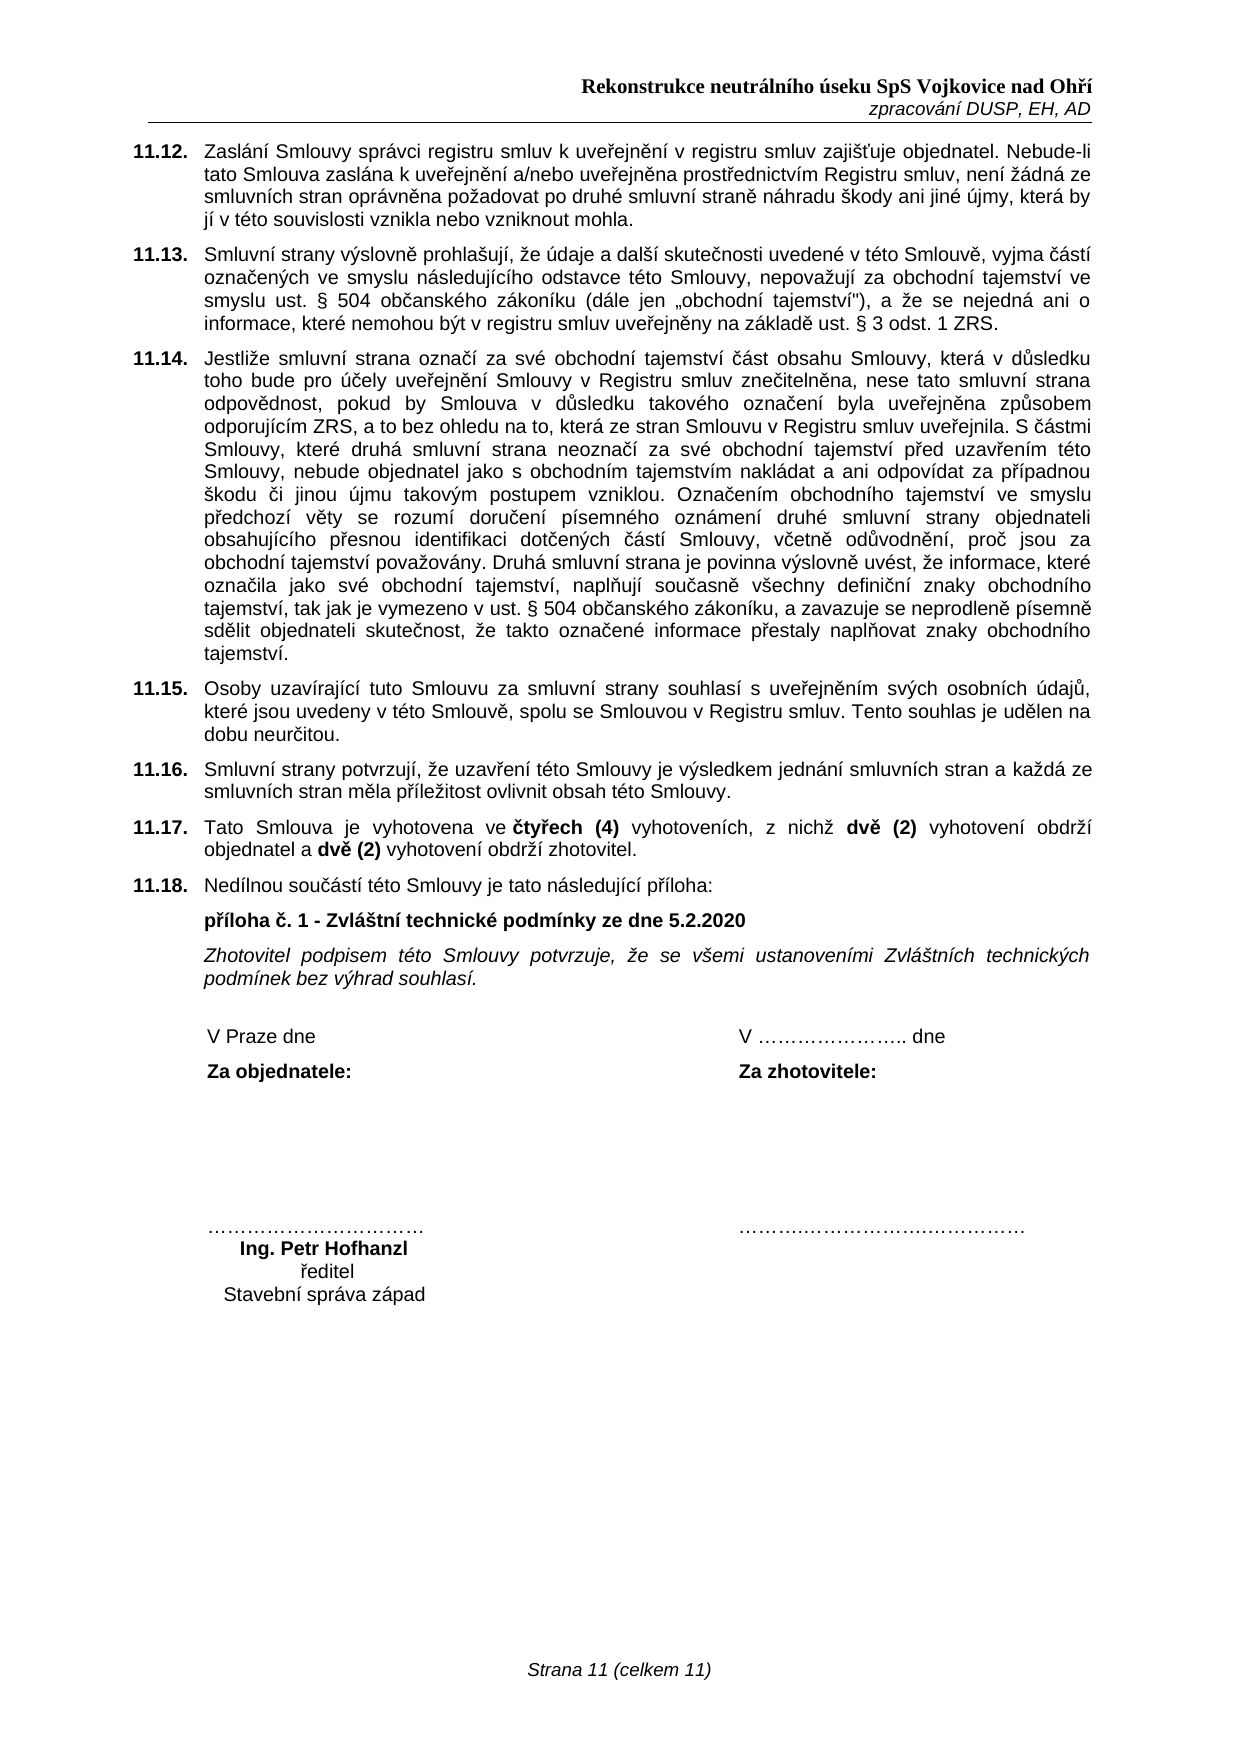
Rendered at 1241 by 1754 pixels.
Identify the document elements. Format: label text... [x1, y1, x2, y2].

text 11.14. Jestliže smluvní strana označí za své obchodní tajemství část obsahu Smlouvy, která v důsledku toho bude pro účely uveřejnění Smlouvy v Registru smluv znečitelněna, nese tato smluvní strana odpovědnost, pokud by Smlouva v důsledku takového označení byla uveřejněna způsobem odporujícím ZRS, a to bez ohledu na to, která ze stran Smlouvu v Registru smluv uveřejnila. S částmi Smlouvy, které druhá smluvní strana neoznačí za své obchodní tajemství před uzavřením této Smlouvy, nebude objednatel jako s obchodním tajemstvím nakládat a ani odpovídat za případnou škodu či jinou újmu takovým postupem vzniklou. Označením obchodního tajemství ve smyslu předchozí věty se rozumí doručení písemného oznámení druhé smluvní strany objednateli obsahujícího přesnou identifikaci dotčených částí Smlouvy, včetně odůvodnění, proč jsou za obchodní tajemství považovány. Druhá smluvní strana je povinna výslovně uvést, že informace, které označila jako své obchodní tajemství, naplňují současně všechny definiční znaky obchodního tajemství, tak jak je vymezeno v ust. § 504 občanského zákoníku, a zavazuje se neprodleně písemně sdělit objednateli skutečnost, že takto označené informace přestaly naplňovat znaky obchodního tajemství. [133, 347, 1092, 664]
text příloha č. 1 - Zvláštní technické podmínky ze dne 5.2.2020 [148, 909, 1092, 931]
text Stavební správa západ [207, 1283, 1092, 1305]
text Za objednatele: Za zhotovitele: [207, 1060, 1092, 1082]
text 11.18. Nedílnou součástí této Smlouvy je tato následující příloha: [133, 873, 1092, 896]
text 11.13. Smluvní strany výslovně prohlašují, že údaje a další skutečnosti uvedené v této Smlouvě, vyjma částí označených ve smyslu následujícího odstavce této Smlouvy, nepovažují za obchodní tajemství ve smyslu ust. § 504 občanského zákoníku (dále jen „obchodní tajemství"), a že se nejedná ani o informace, které nemohou být v registru smluv uveřejněny na základě ust. § 3 odst. 1 ZRS. [133, 243, 1092, 334]
text 11.12. Zaslání Smlouvy správci registru smluv k uveřejnění v registru smluv zajišťuje objednatel. Nebude-li tato Smlouva zaslána k uveřejnění a/nebo uveřejněna prostřednictvím Registru smluv, není žádná ze smluvních stran oprávněna požadovat po druhé smluvní straně náhradu škody ani jiné újmy, která by jí v této souvislosti vznikla nebo vzniknout mohla. [133, 140, 1092, 231]
text …………………………… ……….……………….…………… [207, 1214, 1092, 1237]
text Ing. Petr Hofhanzl [207, 1237, 1092, 1260]
text 11.16. Smluvní strany potvrzují, že uzavření této Smlouvy je výsledkem jednání smluvních stran a každá ze smluvních stran měla příležitost ovlivnit obsah této Smlouvy. [133, 758, 1092, 803]
text Zhotovitel podpisem této Smlouvy potvrzuje, že se všemi ustanoveními Zvláštních technických podmínek bez výhrad souhlasí. [204, 944, 1092, 989]
text 11.17. Tato Smlouva je vyhotovena ve čtyřech (4) vyhotoveních, z nichž dvě (2) vyhotovení obdrží objednatel a dvě (2) vyhotovení obdrží zhotovitel. [133, 816, 1092, 861]
text 11.15. Osoby uzavírající tuto Smlouvu za smluvní strany souhlasí s uveřejněním svých osobních údajů, které jsou uvedeny v této Smlouvě, spolu se Smlouvou v Registru smluv. Tento souhlas je udělen na dobu neurčitou. [133, 677, 1092, 745]
text ředitel [207, 1260, 1092, 1283]
text V Praze dne V ………………….. dne [207, 1024, 1092, 1047]
